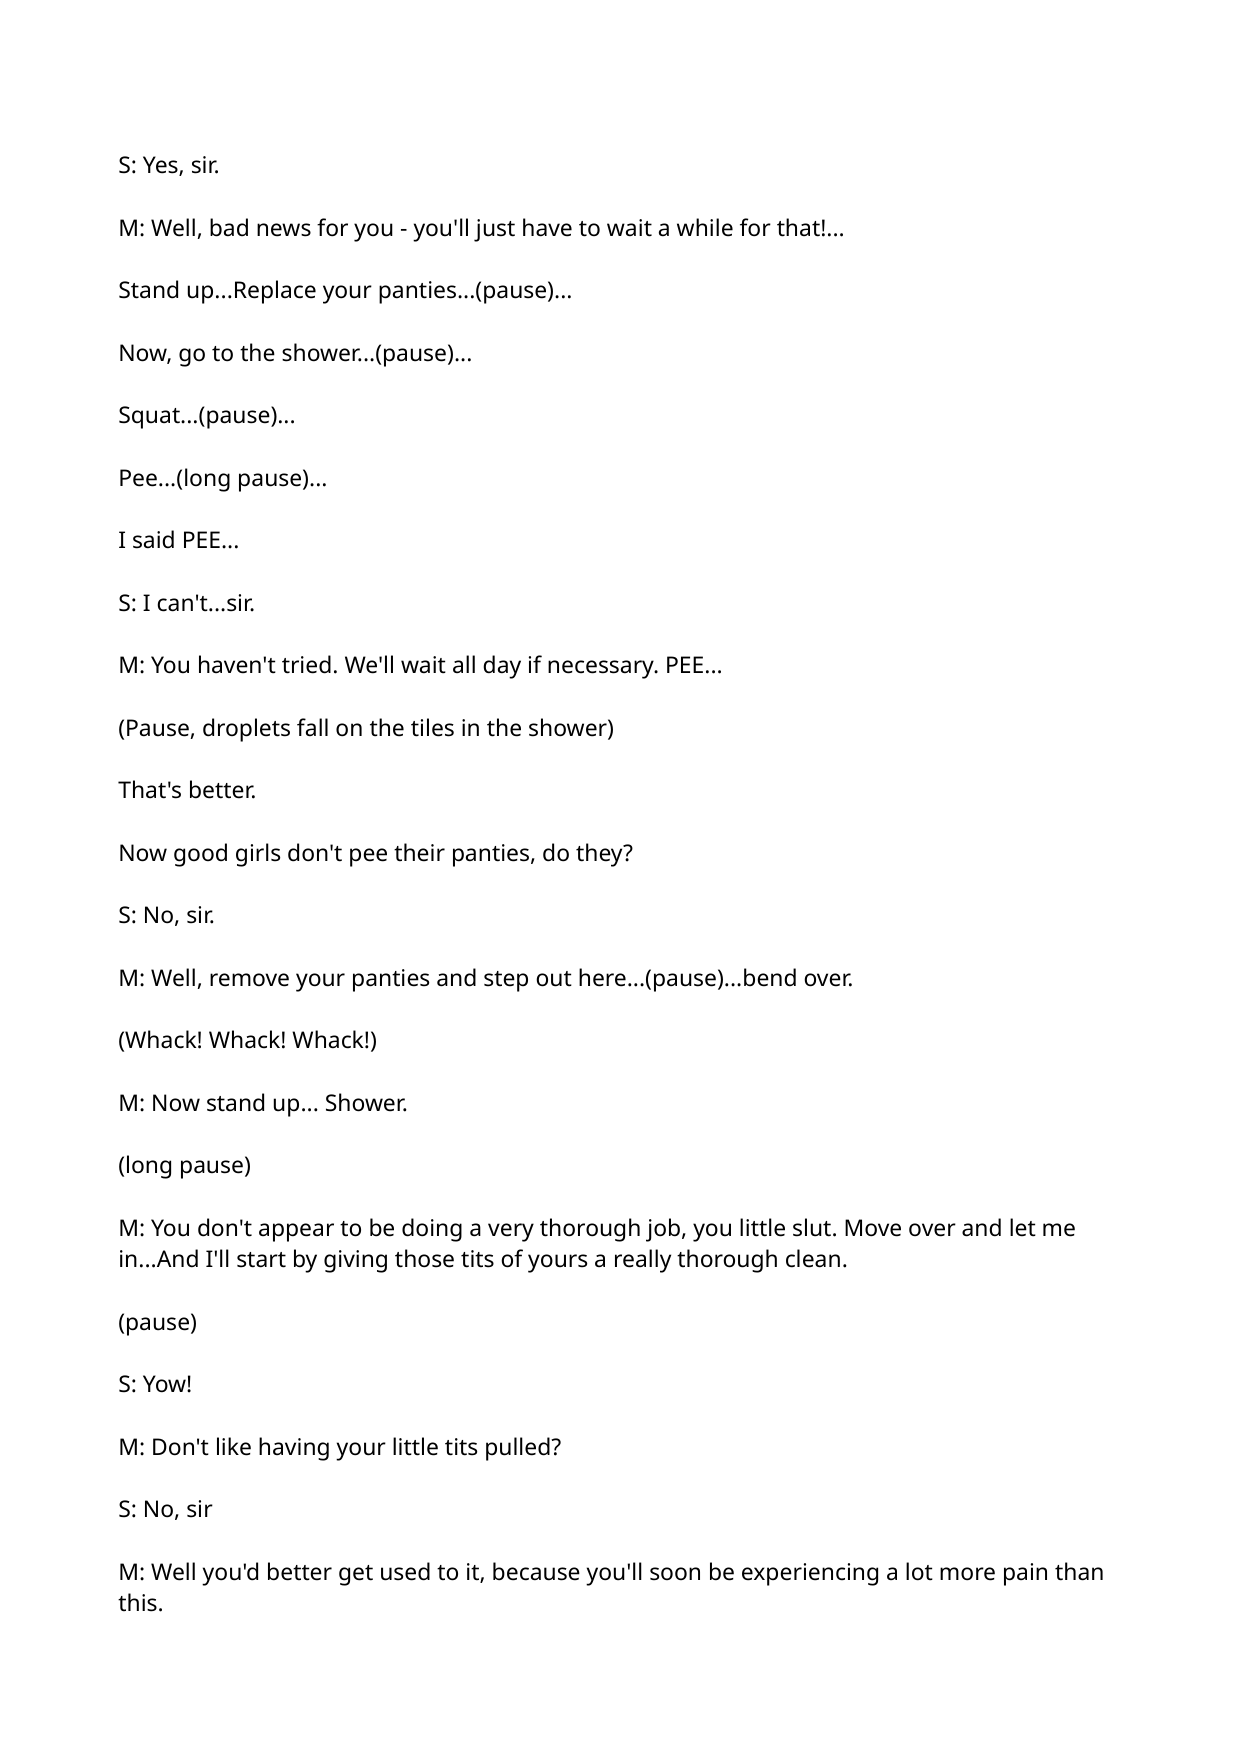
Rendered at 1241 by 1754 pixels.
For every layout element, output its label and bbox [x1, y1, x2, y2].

text [118, 118, 1122, 1618]
